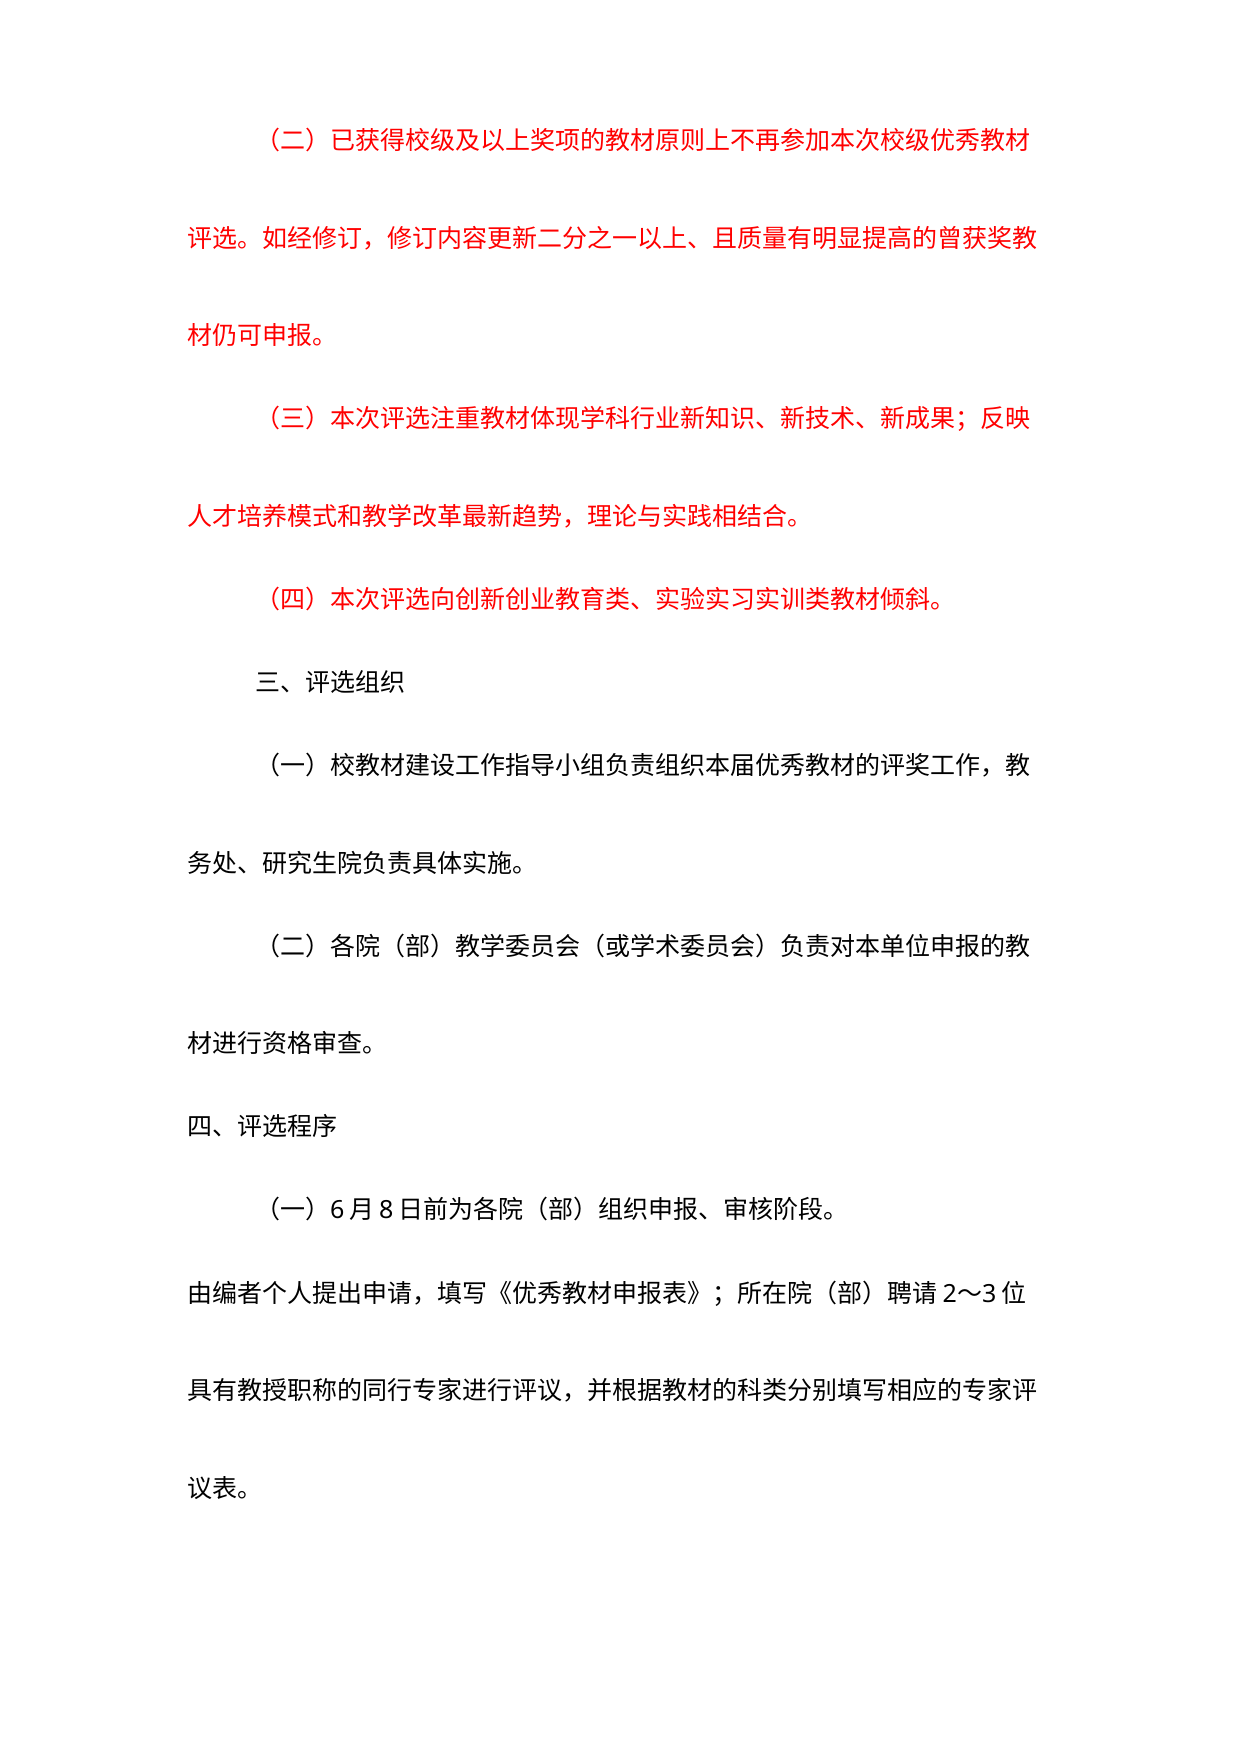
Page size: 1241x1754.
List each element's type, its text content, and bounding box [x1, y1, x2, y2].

text （二）各院（部）教学委员会（或学术委员会）负责对本单位申报的教材进行资格审查。 [187, 912, 1049, 1074]
text （二）已获得校级及以上奖项的教材原则上不再参加本次校级优秀教材评选。如经修订，修订内容更新二分之一以上、且质量有明显提高的曾获奖教材仍可申报。 [187, 106, 1049, 366]
text 由编者个人提出申请，填写《优秀教材申报表》；所在院（部）聘请2～3位具有教授职称的同行专家进行评议，并根据教材的科类分别填写相应的专家评议表。 [187, 1259, 1048, 1519]
text （四）本次评选向创新创业教育类、实验实习实训类教材倾斜。 [187, 565, 1049, 630]
text （一）校教材建设工作指导小组负责组织本届优秀教材的评奖工作，教务处、研究生院负责具体实施。 [187, 731, 1049, 894]
text 四、评选程序 [187, 1092, 1053, 1157]
text （三）本次评选注重教材体现学科行业新知识、新技术、新成果；反映人才培养模式和教学改革最新趋势，理论与实践相结合。 [187, 384, 1049, 547]
text （一）6月8日前为各院（部）组织申报、审核阶段。 [187, 1176, 1049, 1241]
text 三、评选组织 [187, 648, 1049, 713]
